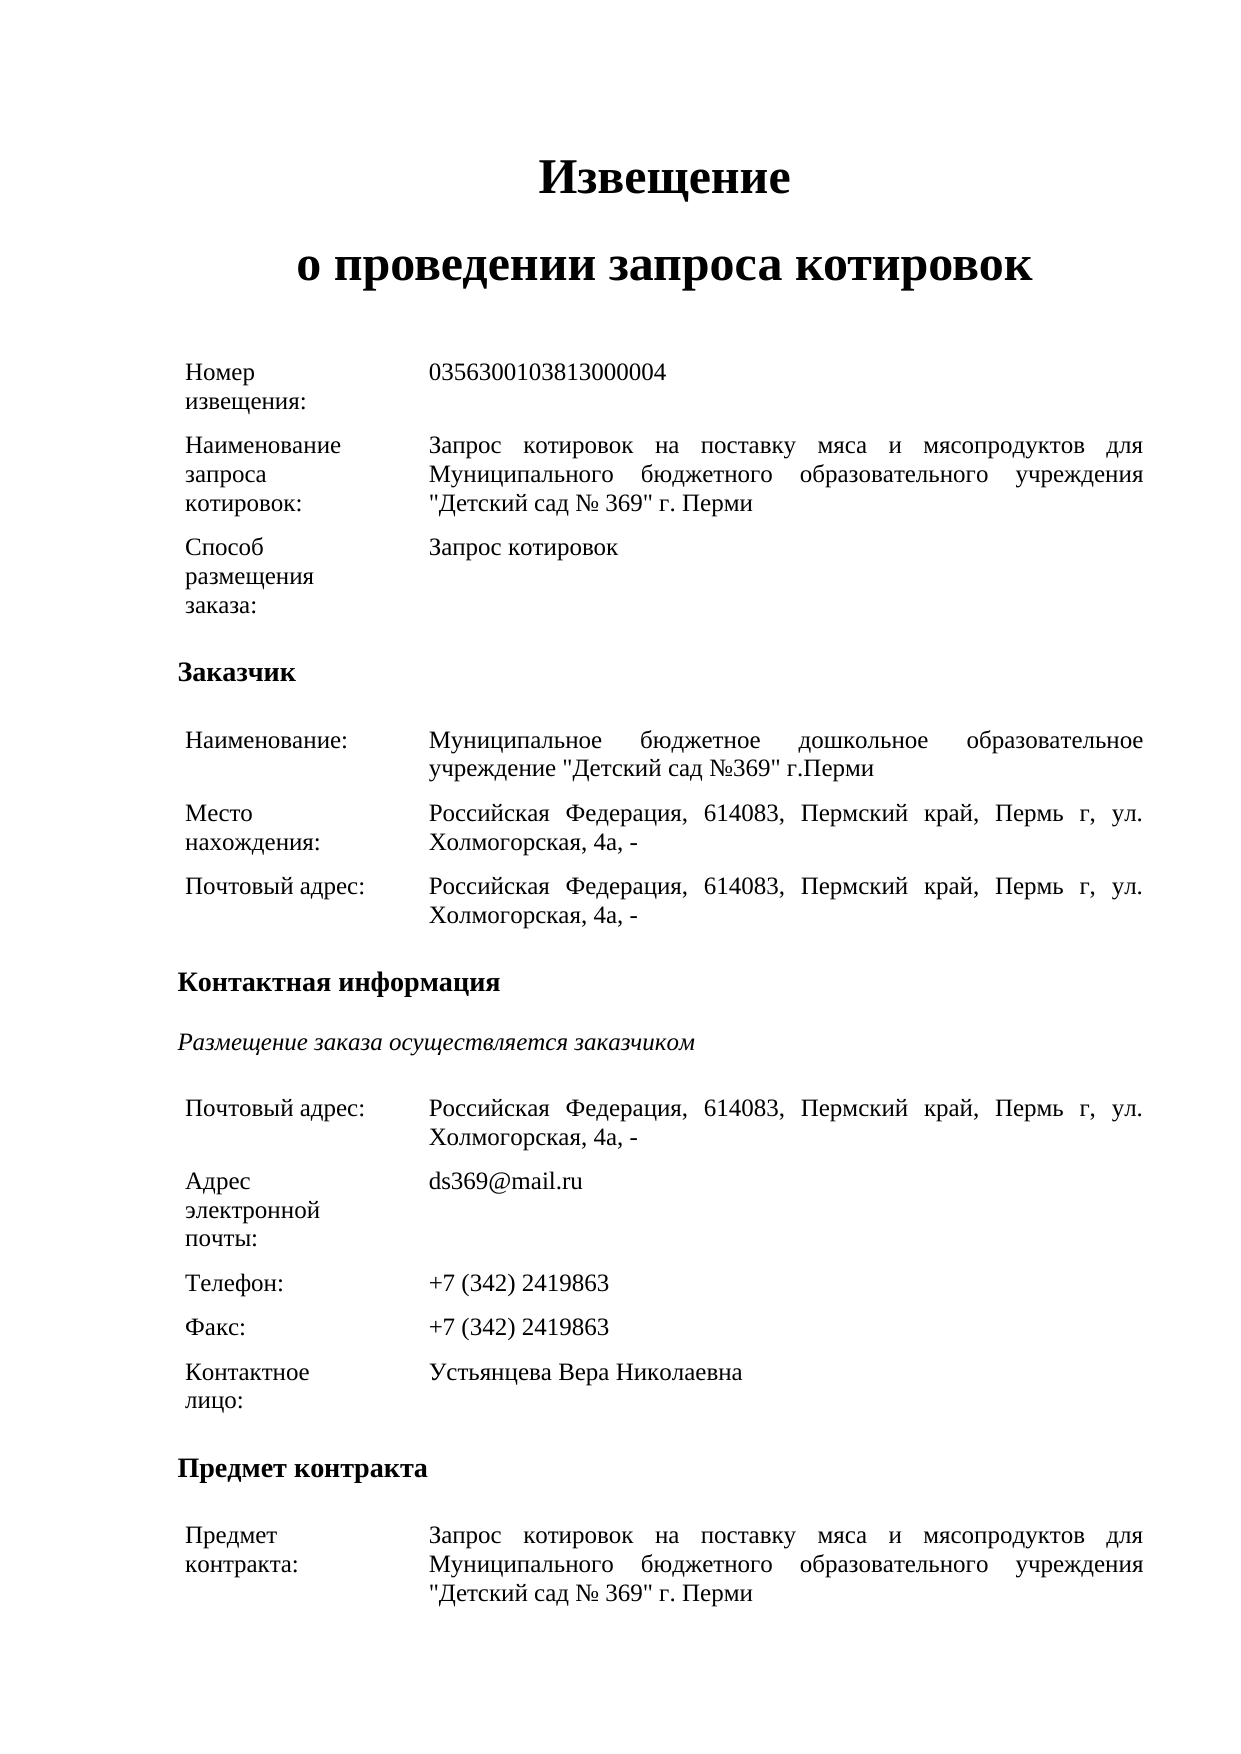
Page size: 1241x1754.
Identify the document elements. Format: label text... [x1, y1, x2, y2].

text Заказчик [177, 655, 1152, 688]
table_cell Российская Федерация, 614083, Пермский край, Пермь г, ул. Холмогорская, 4а, - [421, 863, 1152, 936]
table_header Предмет контракта: [177, 1513, 421, 1614]
table_header Запрос котировок на поставку мяса и мясопродуктов для Муниципального бюджетного образовательного учреждения "Детский сад № 369" г. Перми [421, 1513, 1152, 1614]
table_cell +7 (342) 2419863 [421, 1304, 1152, 1349]
table_cell +7 (342) 2419863 [421, 1260, 1152, 1304]
table_header Наименование: [177, 717, 421, 790]
table_cell Наименование запроса котировок: [177, 423, 421, 524]
text о проведении запроса котировок [177, 234, 1152, 291]
table_header Почтовый адрес: [177, 1085, 421, 1158]
text Контактная информация [177, 966, 1152, 998]
table_header Номер извещения: [177, 349, 421, 422]
table_cell Адрес электронной почты: [177, 1158, 421, 1260]
table_cell Устьянцева Вера Николаевна [421, 1349, 1152, 1422]
table_cell Телефон: [177, 1260, 421, 1304]
table_header 0356300103813000004 [421, 349, 1152, 422]
table_header Муниципальное бюджетное дошкольное образовательное учреждение "Детский сад №369" г.Перми [421, 717, 1152, 790]
table_cell Контактное лицо: [177, 1349, 421, 1422]
text Предмет контракта [177, 1451, 1152, 1483]
text Извещение [177, 147, 1152, 205]
table_cell Запрос котировок [421, 524, 1152, 626]
text Размещение заказа осуществляется заказчиком [177, 1027, 1152, 1056]
table_cell Место нахождения: [177, 790, 421, 863]
table_cell ds369@mail.ru [421, 1158, 1152, 1260]
table_cell Факс: [177, 1304, 421, 1349]
table_cell Почтовый адрес: [177, 863, 421, 936]
table_cell Российская Федерация, 614083, Пермский край, Пермь г, ул. Холмогорская, 4а, - [421, 790, 1152, 863]
table_cell Способ размещения заказа: [177, 524, 421, 626]
table_cell Запрос котировок на поставку мяса и мясопродуктов для Муниципального бюджетного образовательного учреждения "Детский сад № 369" г. Перми [421, 423, 1152, 524]
table_header Российская Федерация, 614083, Пермский край, Пермь г, ул. Холмогорская, 4а, - [421, 1085, 1152, 1158]
